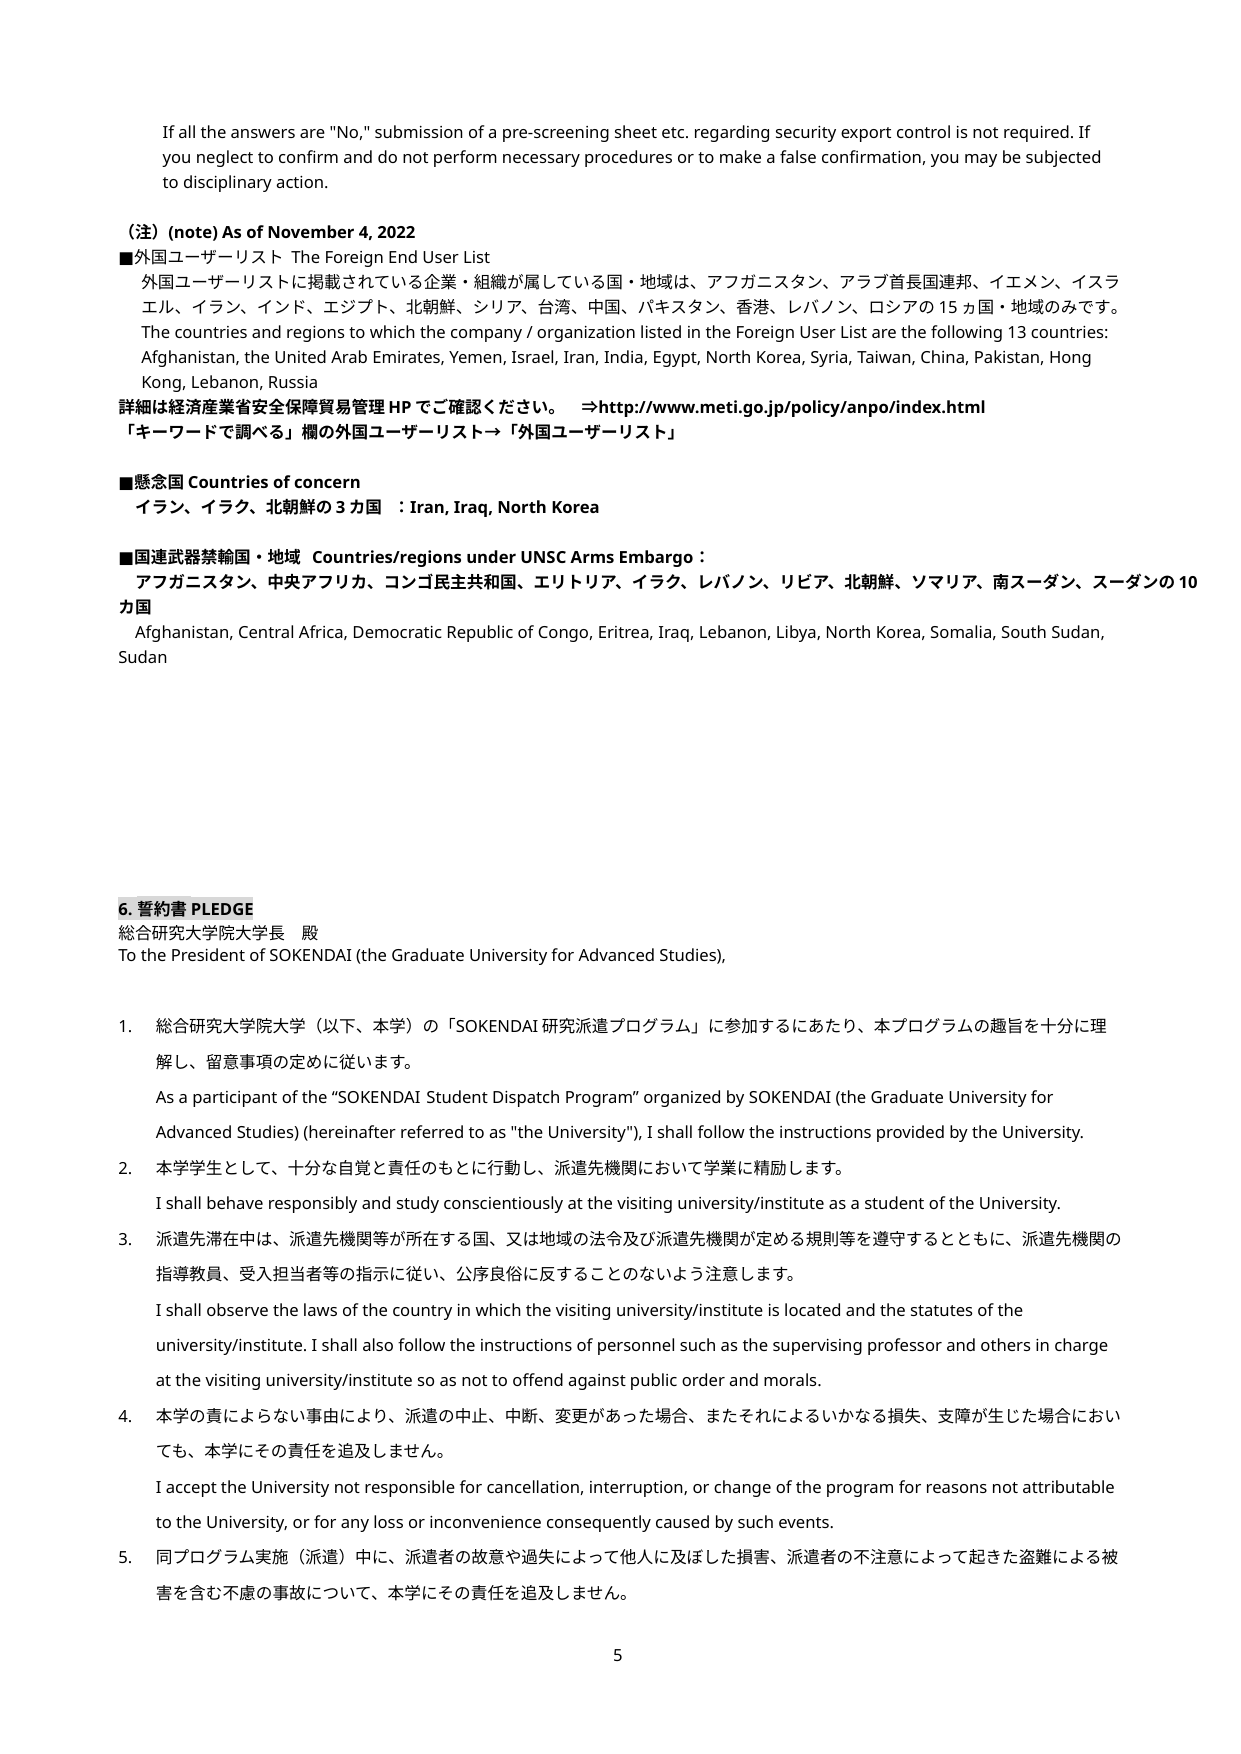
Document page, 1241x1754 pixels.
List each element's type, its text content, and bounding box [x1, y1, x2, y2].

list I accept the University not responsible for cancellation, interruption, or change of the program for reasons not attributable to the University, or for any loss or inconvenience consequently caused by such events. [156, 1462, 1122, 1533]
list As a participant of the “SOKENDAI Student Dispatch Program” organized by SOKENDAI (the Graduate University for Advanced Studies) (hereinafter referred to as "the University"), I shall follow the instructions provided by the University. [156, 1073, 1122, 1144]
text 「キーワードで調べる」欄の外国ユーザーリスト→「外国ユーザーリスト」 [118, 418, 1122, 443]
text ■懸念国 Countries of concern [118, 468, 1122, 493]
list I shall observe the laws of the country in which the visiting university/institute is located and the statutes of the university/institute. I shall also follow the instructions of personnel such as the supervising professor and others in charge at the visiting university/institute so as not to offend against public order and morals. [156, 1285, 1122, 1392]
list 総合研究大学院大学（以下、本学）の「SOKENDAI研究派遣プログラム」に参加するにあたり、本プログラムの趣旨を十分に理解し、留意事項の定めに従います。 [118, 1002, 1122, 1073]
text 6. 誓約書 PLEDGE [191, 896, 1122, 920]
text 外国ユーザーリストに掲載されている企業・組織が属している国・地域は、アフガニスタン、アラブ首長国連邦、イエメン、イスラエル、イラン、インド、エジプト、北朝鮮、シリア、台湾、中国、パキスタン、香港、レバノン、ロシアの15ヵ国・地域のみです。 [141, 268, 1122, 318]
text アフガニスタン、中央アフリカ、コンゴ民主共和国、エリトリア、イラク、レバノン、リビア、北朝鮮、ソマリア、南スーダン、スーダンの10カ国 [118, 568, 1211, 618]
text The countries and regions to which the company / organization listed in the Foreign User List are the following 13 countries: Afghanistan, the United Arab Emirates, Yemen, Israel, Iran, India, Egypt, North Korea, Syria, Taiwan, China, Pakistan, Hong Kong, Lebanon, Russia [141, 318, 1122, 393]
text To the President of SOKENDAI (the Graduate University for Advanced Studies), [118, 944, 1122, 967]
text イラン、イラク、北朝鮮の3カ国 ：Iran, Iraq, North Korea [118, 493, 1122, 518]
text 詳細は経済産業省安全保障貿易管理HPでご確認ください。 ⇒http://www.meti.go.jp/policy/anpo/index.html [118, 393, 1122, 418]
list 本学の責によらない事由により、派遣の中止、中断、変更があった場合、またそれによるいかなる損失、支障が生じた場合においても、本学にその責任を追及しません。 [118, 1392, 1122, 1462]
text If all the answers are "No," submission of a pre-screening sheet etc. regarding security export control is not required. If you neglect to confirm and do not perform necessary procedures or to make a false confirmation, you may be subjected to disciplinary action. [162, 118, 1122, 193]
text ■外国ユーザーリスト The Foreign End User List [118, 243, 1122, 268]
list 本学学生として、十分な自覚と責任のもとに行動し、派遣先機関において学業に精励します。 [118, 1144, 1122, 1179]
text 総合研究大学院大学長 殿 [118, 920, 1122, 944]
text （注）(note) As of November 4, 2022 [118, 218, 1122, 243]
text Afghanistan, Central Africa, Democratic Republic of Congo, Eritrea, Iraq, Lebanon, Libya, North Korea, Somalia, South Sudan, Sudan [118, 618, 1122, 668]
list 派遣先滞在中は、派遣先機関等が所在する国、又は地域の法令及び派遣先機関が定める規則等を遵守するとともに、派遣先機関の指導教員、受入担当者等の指示に従い、公序良俗に反することのないよう注意します。 [118, 1214, 1122, 1285]
text ■国連武器禁輸国・地域 Countries/regions under UNSC Arms Embargo： [118, 543, 1122, 568]
list I shall behave responsibly and study conscientiously at the visiting university/institute as a student of the University. [156, 1179, 1122, 1214]
list 同プログラム実施（派遣）中に、派遣者の故意や過失によって他人に及ぼした損害、派遣者の不注意によって起きた盗難による被害を含む不慮の事故について、本学にその責任を追及しません。 [118, 1533, 1122, 1604]
